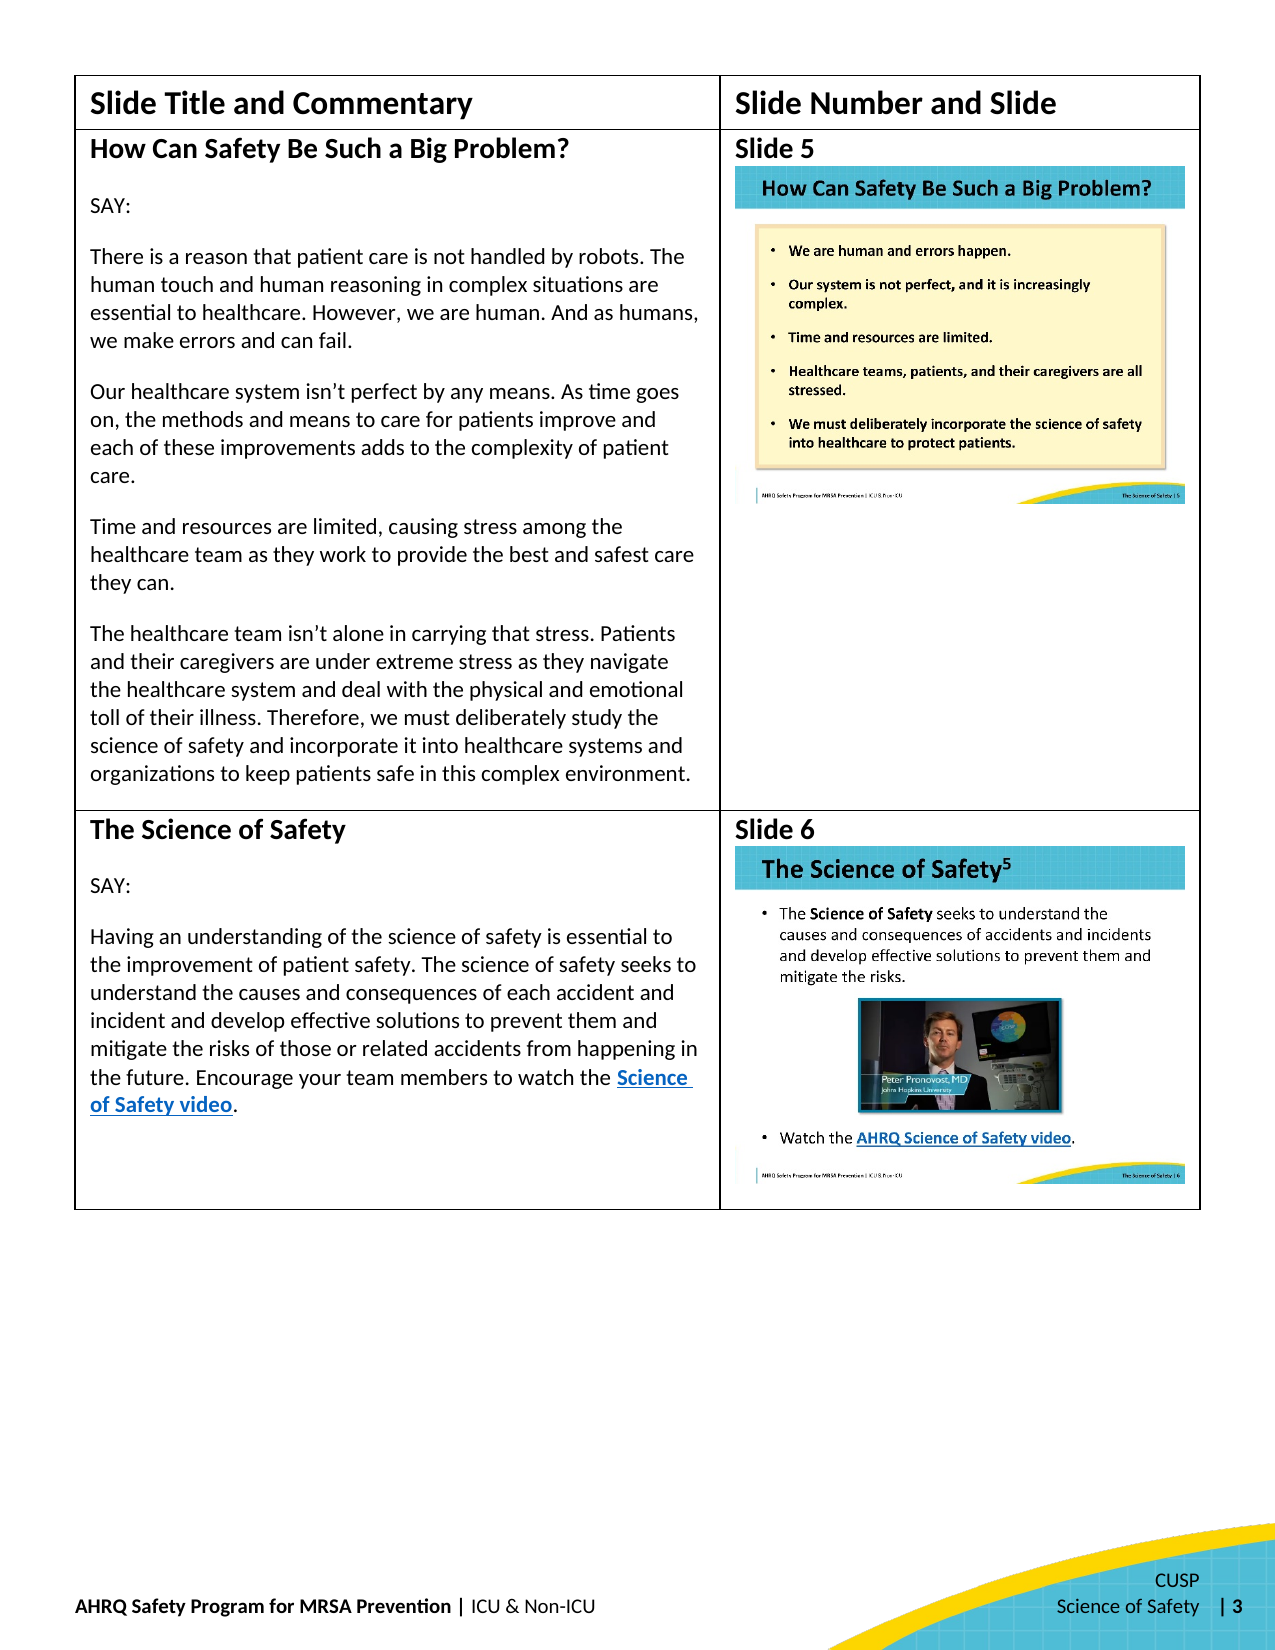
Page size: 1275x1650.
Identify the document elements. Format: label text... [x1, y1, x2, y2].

table_header Slide Number and Slide [721, 76, 1199, 129]
table_cell How Can Safety Be Such a Big Problem? SAY: There is a reason that patient care is not handled by robots. The human touch and human reasoning in complex situations are essential to healthcare. However, we are human. And as humans, we make errors and can fail. Our healthcare system isn’t perfect by any means. As time goes on, the methods and means to care for patients improve and each of these improvements adds to the complexity of patient care. Time and resources are limited, causing stress among the healthcare team as they work to provide the best and safest care they can. The healthcare team isn’t alone in carrying that stress. Patients and their caregivers are under extreme stress as they navigate the healthcare system and deal with the physical and emotional toll of their illness. Therefore, we must deliberately study the science of safety and incorporate it into healthcare systems and organizations to keep patients safe in this complex environment. [76, 130, 719, 810]
table_cell Slide 5 [721, 130, 1199, 810]
picture [825, 1522, 1275, 1650]
picture [735, 166, 1185, 504]
table_cell The Science of Safety SAY: Having an understanding of the science of safety is essential to the improvement of patient safety. The science of safety seeks to understand the causes and consequences of each accident and incident and develop effective solutions to prevent them and mitigate the risks of those or related accidents from happening in the future. Encourage your team members to watch the Science of Safety video. [76, 811, 719, 1209]
table_cell Slide 6 [721, 811, 1199, 1209]
table_header Slide Title and Commentary [76, 76, 719, 129]
picture [735, 846, 1185, 1184]
